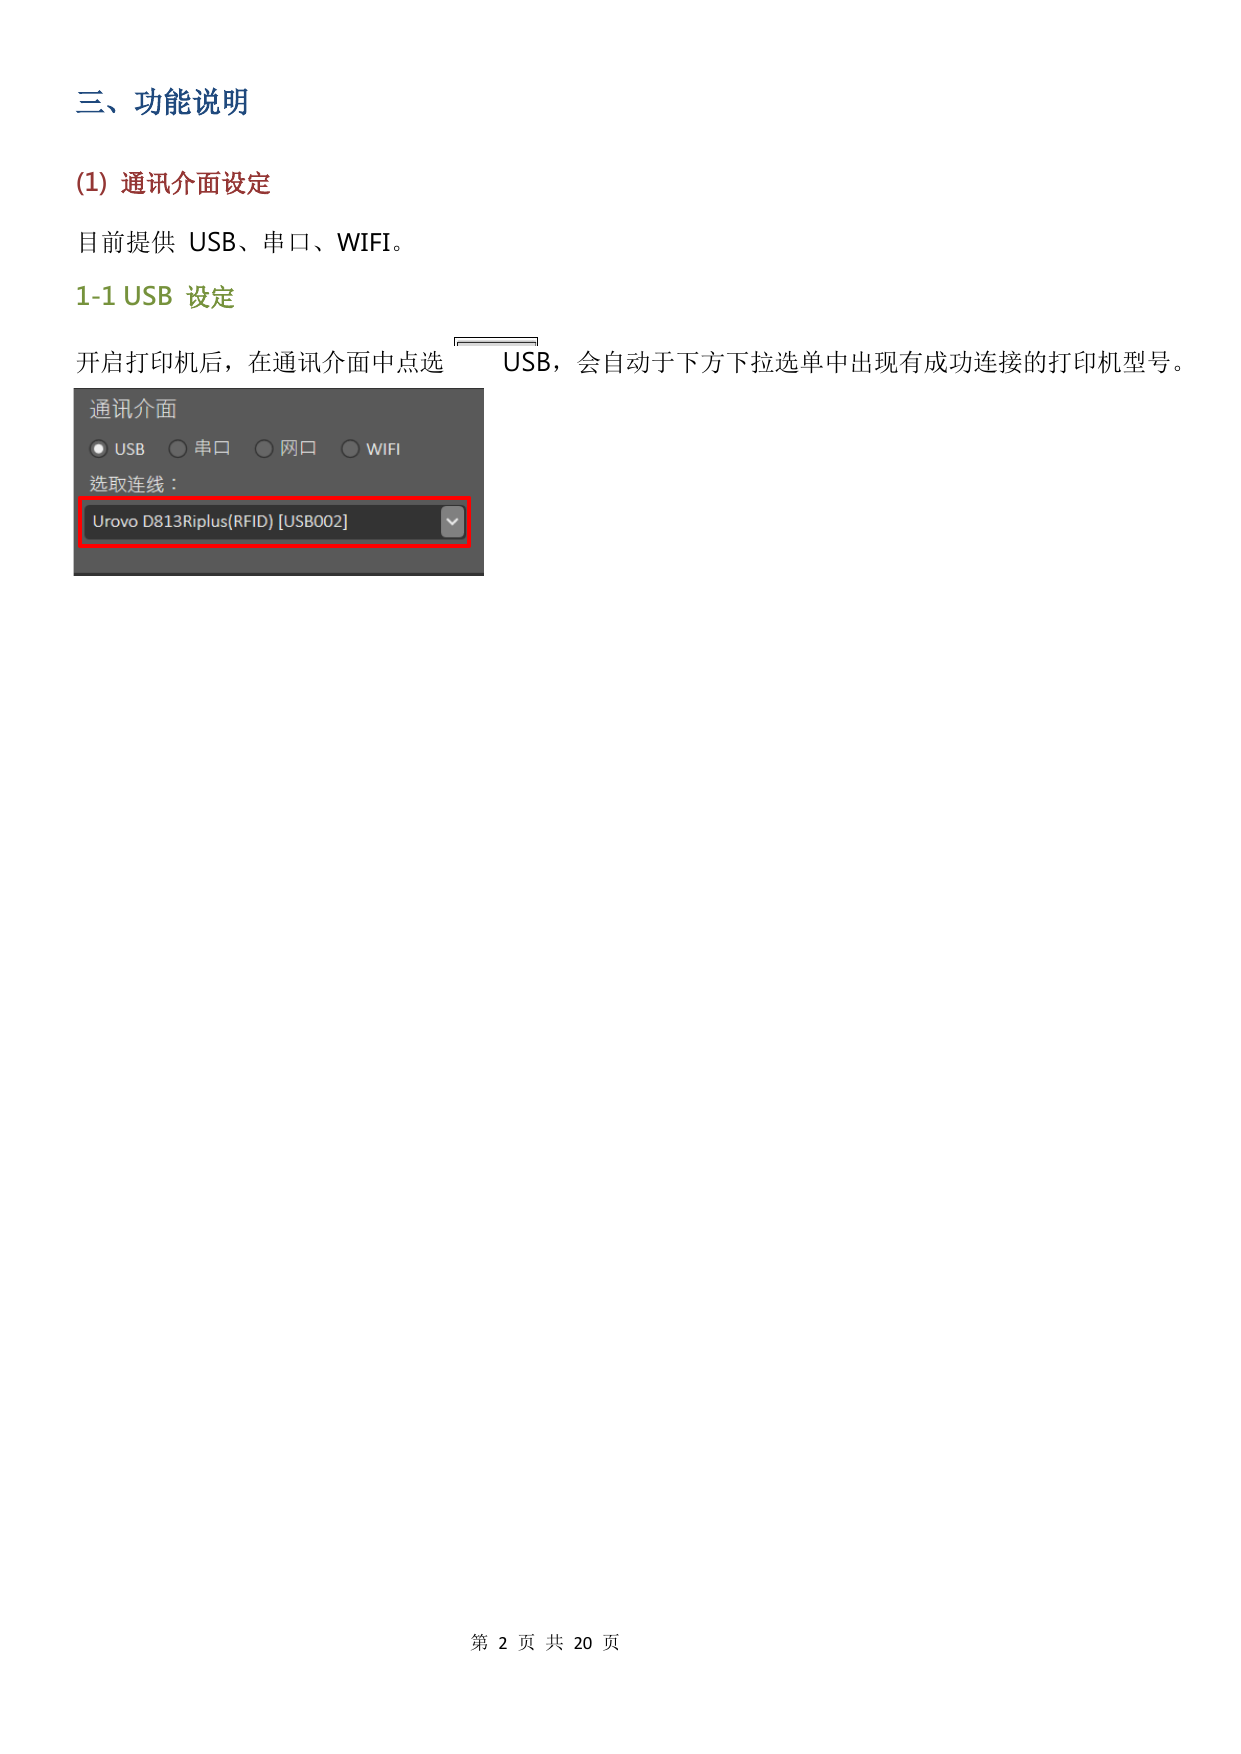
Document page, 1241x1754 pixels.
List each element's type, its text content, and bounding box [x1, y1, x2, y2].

list 三、功能说明 [75, 81, 275, 120]
picture [455, 338, 537, 345]
list 开启打印机后，在通讯介面中点选  USB，会自动于下方下拉选单中出现有成功连接的打印机型号。 [75, 345, 1204, 378]
list 1-1 USB 设定 [75, 279, 260, 312]
list 目前提供 USB、串口、WIFI。 [75, 224, 431, 258]
picture [73, 346, 1194, 576]
list (1) 通讯介面设定 [75, 165, 296, 199]
